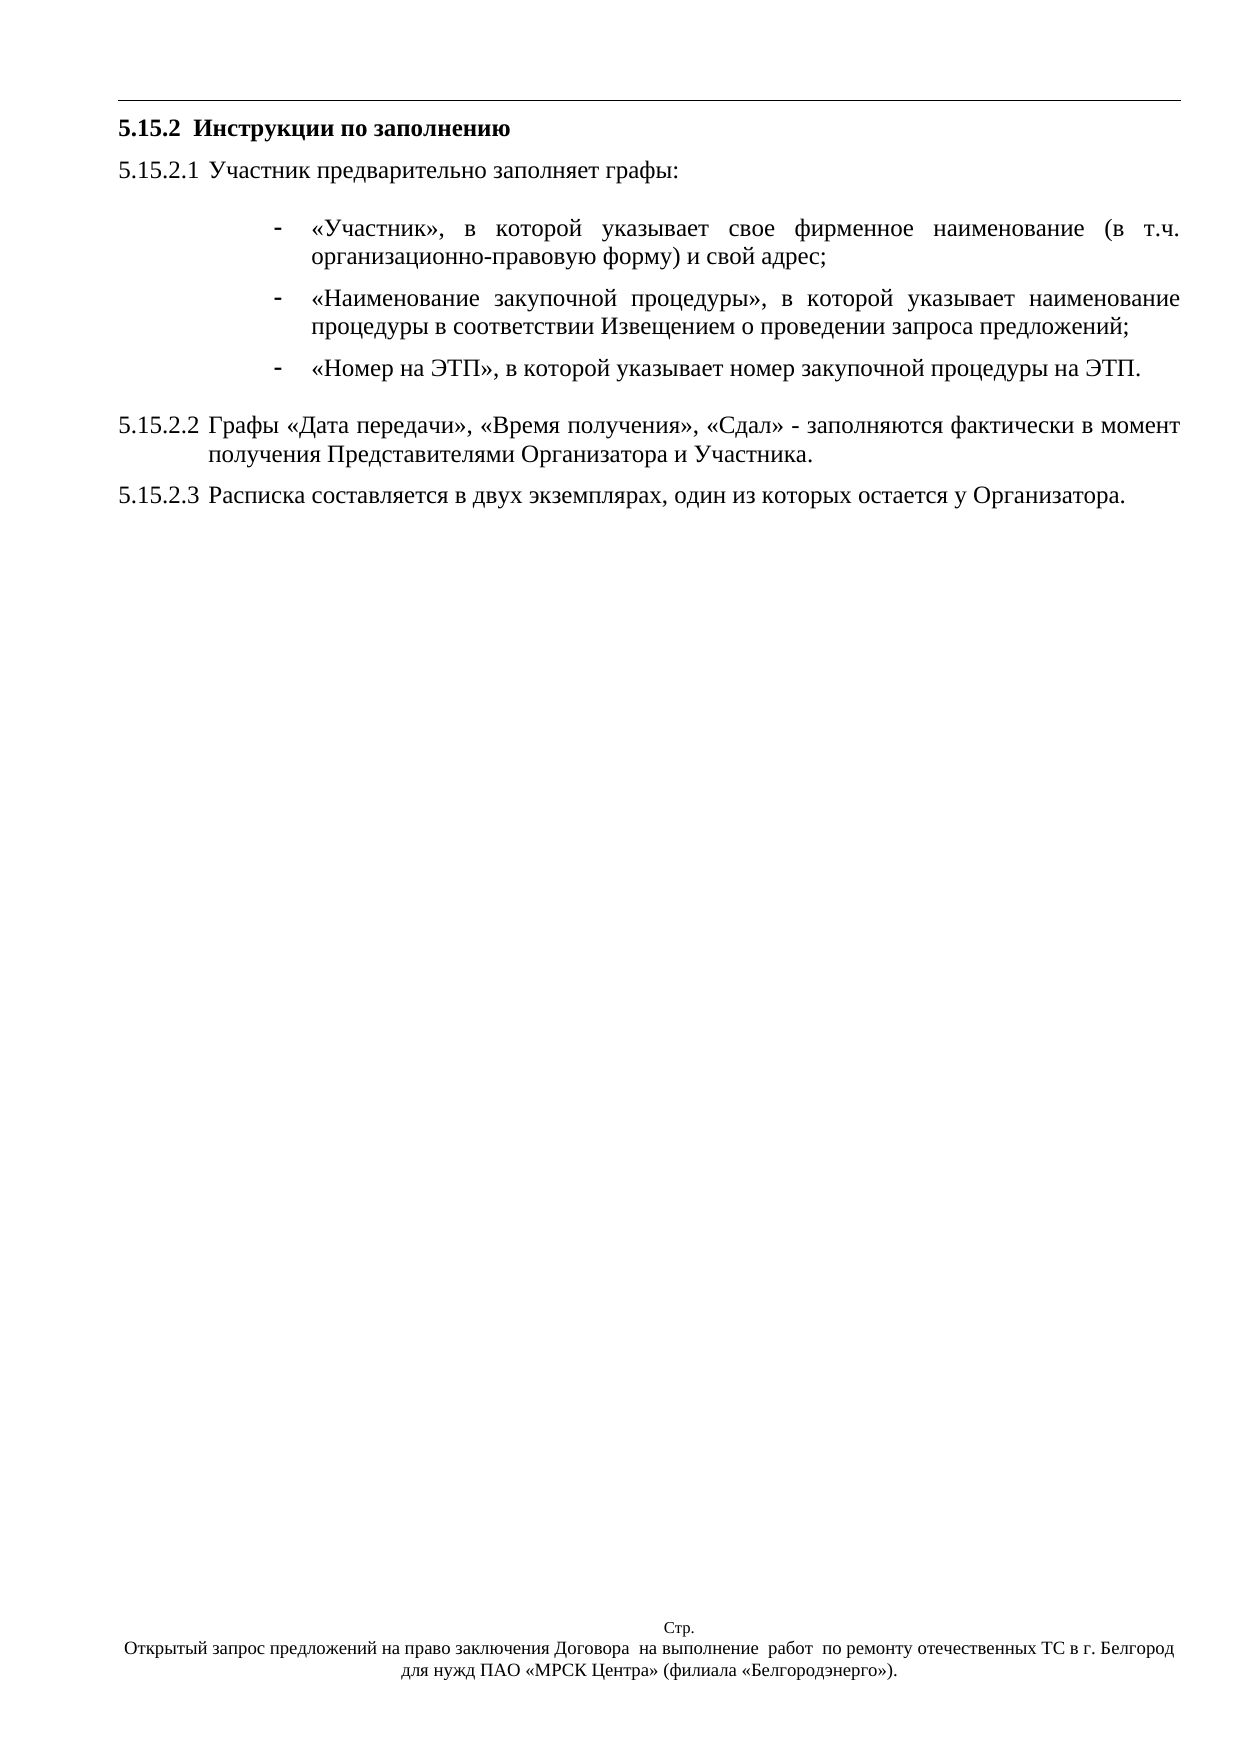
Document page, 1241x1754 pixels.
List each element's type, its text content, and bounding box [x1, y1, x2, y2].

subtitle Инструкции по заполнению [118, 113, 1181, 142]
list Расписка составляется в двух экземплярах, один из которых остается у Организатора. [118, 481, 1181, 509]
list «Наименование закупочной процедуры», в которой указывает наименование процедуры в соответствии Извещением о проведении запроса предложений; [274, 283, 1181, 340]
list Участник предварительно заполняет графы: [118, 155, 1181, 183]
list «Номер на ЭТП», в которой указывает номер закупочной процедуры на ЭТП. [274, 353, 1181, 381]
list «Участник», в которой указывает свое фирменное наименование (в т.ч. организационно-правовую форму) и свой адрес; [274, 213, 1181, 270]
list Графы «Дата передачи», «Время получения», «Сдал» - заполняются фактически в момент получения Представителями Организатора и Участника. [118, 411, 1181, 468]
